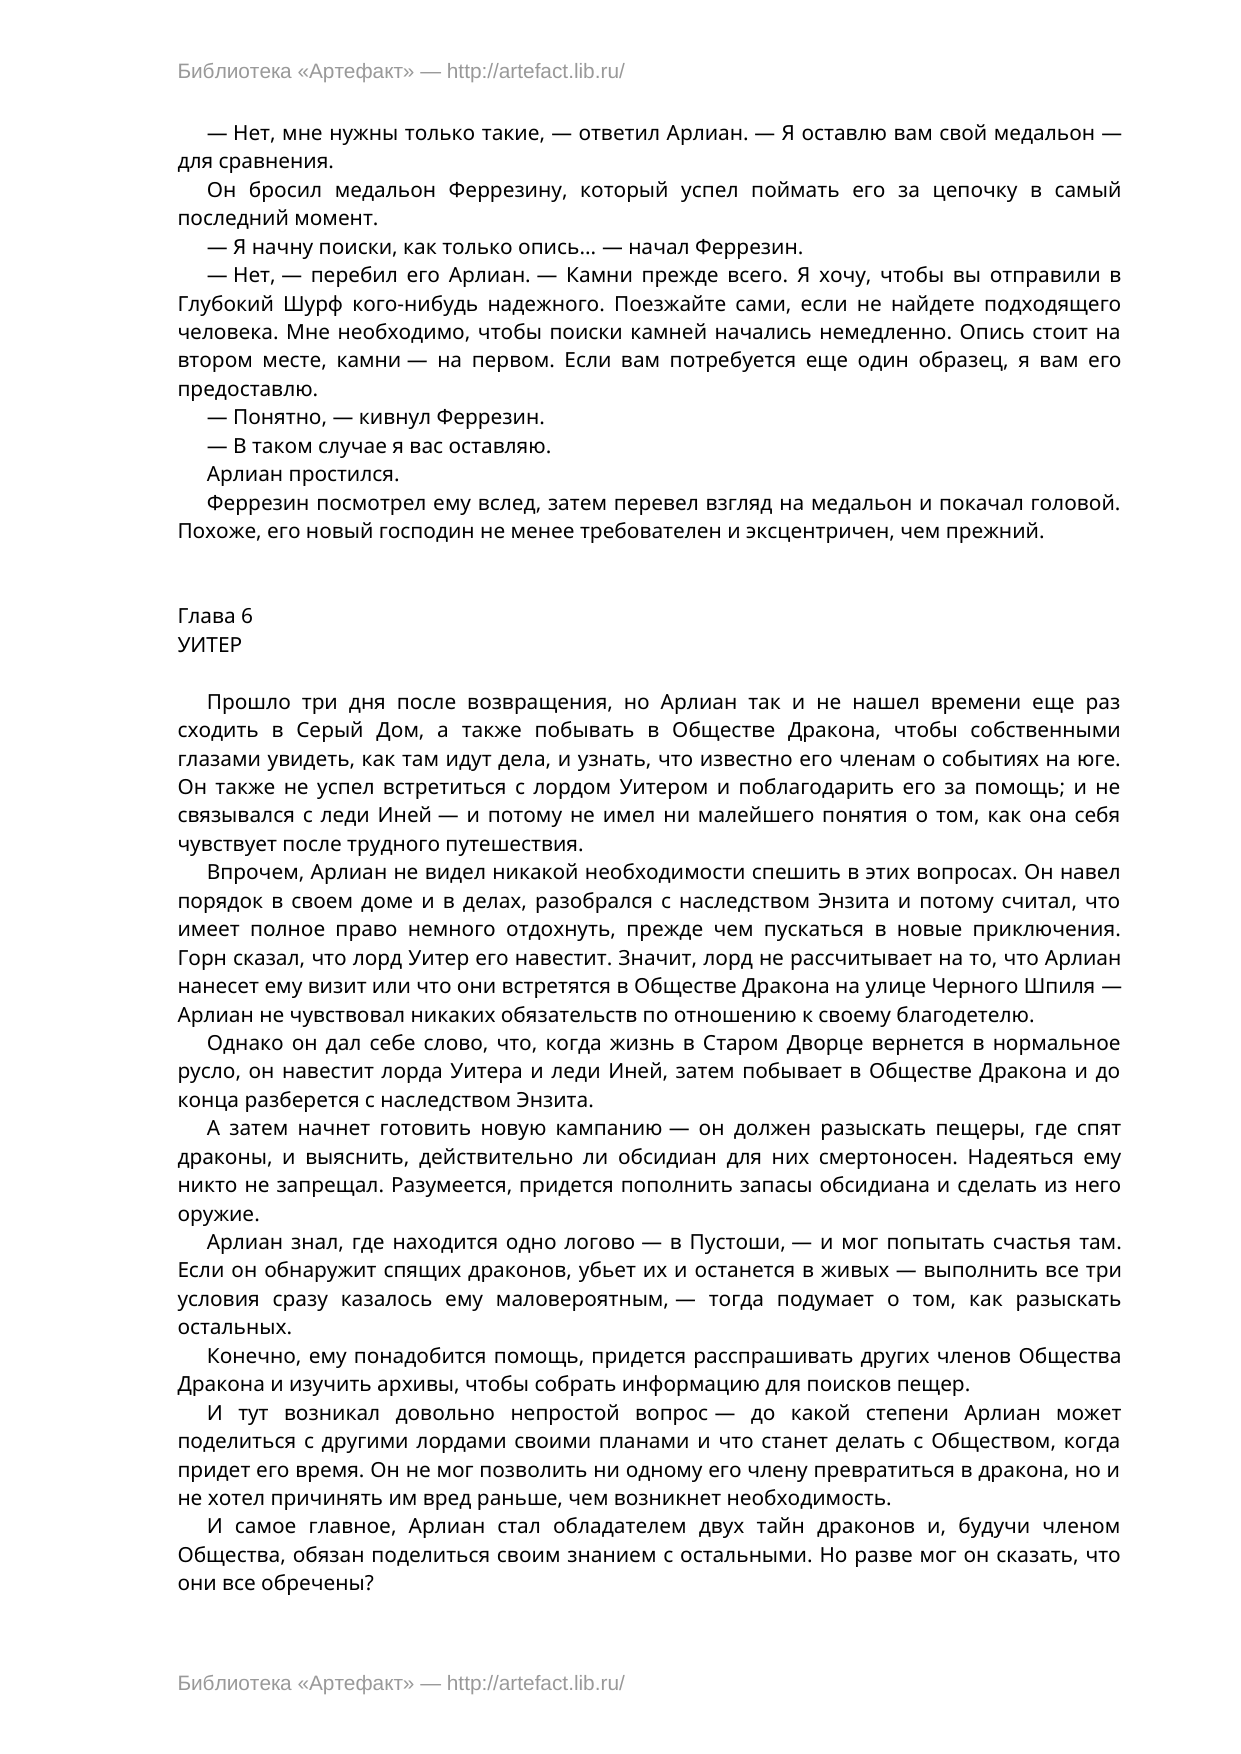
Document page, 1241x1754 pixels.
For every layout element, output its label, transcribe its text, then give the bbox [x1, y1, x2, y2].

text Впрочем, Арлиан не видел никакой необходимости спешить в этих вопросах. Он навел порядок в своем доме и в делах, разобрался с наследством Энзита и потому считал, что имеет полное право немного отдохнуть, прежде чем пускаться в новые приключения. Горн сказал, что лорд Уитер его навестит. Значит, лорд не рассчитывает на то, что Арлиан нанесет ему визит или что они встретятся в Обществе Дракона на улице Черного Шпиля — Арлиан не чувствовал никаких обязательств по отношению к своему благодетелю. [177, 857, 1122, 1028]
text — Нет, — перебил его Арлиан. — Камни прежде всего. Я хочу, чтобы вы отправили в Глубокий Шурф кого-нибудь надежного. Поезжайте сами, если не найдете подходящего человека. Мне необходимо, чтобы поиски камней начались немедленно. Опись стоит на втором месте, камни — на первом. Если вам потребуется еще один образец, я вам его предоставлю. [177, 260, 1122, 402]
text Однако он дал себе слово, что, когда жизнь в Старом Дворце вернется в нормальное русло, он навестит лорда Уитера и леди Иней, затем побывает в Обществе Дракона и до конца разберется с наследством Энзита. [177, 1028, 1122, 1113]
text А затем начнет готовить новую кампанию — он должен разыскать пещеры, где спят драконы, и выяснить, действительно ли обсидиан для них смертоносен. Надеяться ему никто не запрещал. Разумеется, придется пополнить запасы обсидиана и сделать из него оружие. [177, 1113, 1122, 1227]
text Конечно, ему понадобится помощь, придется расспрашивать других членов Общества Дракона и изучить архивы, чтобы собрать информацию для поисков пещер. [177, 1341, 1122, 1398]
text Прошло три дня после возвращения, но Арлиан так и не нашел времени еще раз сходить в Серый Дом, а также побывать в Обществе Дракона, чтобы собственными глазами увидеть, как там идут дела, и узнать, что известно его членам о событиях на юге. Он также не успел встретиться с лордом Уитером и поблагодарить его за помощь; и не связывался с леди Иней — и потому не имел ни малейшего понятия о том, как она себя чувствует после трудного путешествия. [177, 687, 1122, 857]
subtitle УИТЕР [177, 630, 1122, 658]
text Арлиан знал, где находится одно логово — в Пустоши, — и мог попытать счастья там. Если он обнаружит спящих драконов, убьет их и останется в живых — выполнить все три условия сразу казалось ему маловероятным, — тогда подумает о том, как разыскать остальных. [177, 1227, 1122, 1341]
text — Понятно, — кивнул Феррезин. [177, 402, 1122, 431]
text Арлиан простился. [177, 459, 1122, 488]
subtitle Глава 6 [177, 602, 1122, 630]
text И самое главное, Арлиан стал обладателем двух тайн драконов и, будучи членом Общества, обязан поделиться своим знанием с остальными. Но разве мог он сказать, что они все обречены? [177, 1512, 1122, 1597]
text — В таком случае я вас оставляю. [177, 431, 1122, 459]
text — Я начну поиски, как только опись... — начал Феррезин. [177, 232, 1122, 260]
text И тут возникал довольно непростой вопрос — до какой степени Арлиан может поделиться с другими лордами своими планами и что станет делать с Обществом, когда придет его время. Он не мог позволить ни одному его члену превратиться в дракона, но и не хотел причинять им вред раньше, чем возникнет необходимость. [177, 1398, 1122, 1512]
text Он бросил медальон Феррезину, который успел поймать его за цепочку в самый последний момент. [177, 175, 1122, 232]
text Феррезин посмотрел ему вслед, затем перевел взгляд на медальон и покачал головой. Похоже, его новый господин не менее требователен и эксцентричен, чем прежний. [177, 488, 1122, 545]
text — Нет, мне нужны только такие, — ответил Арлиан. — Я оставлю вам свой медальон — для сравнения. [177, 118, 1122, 175]
